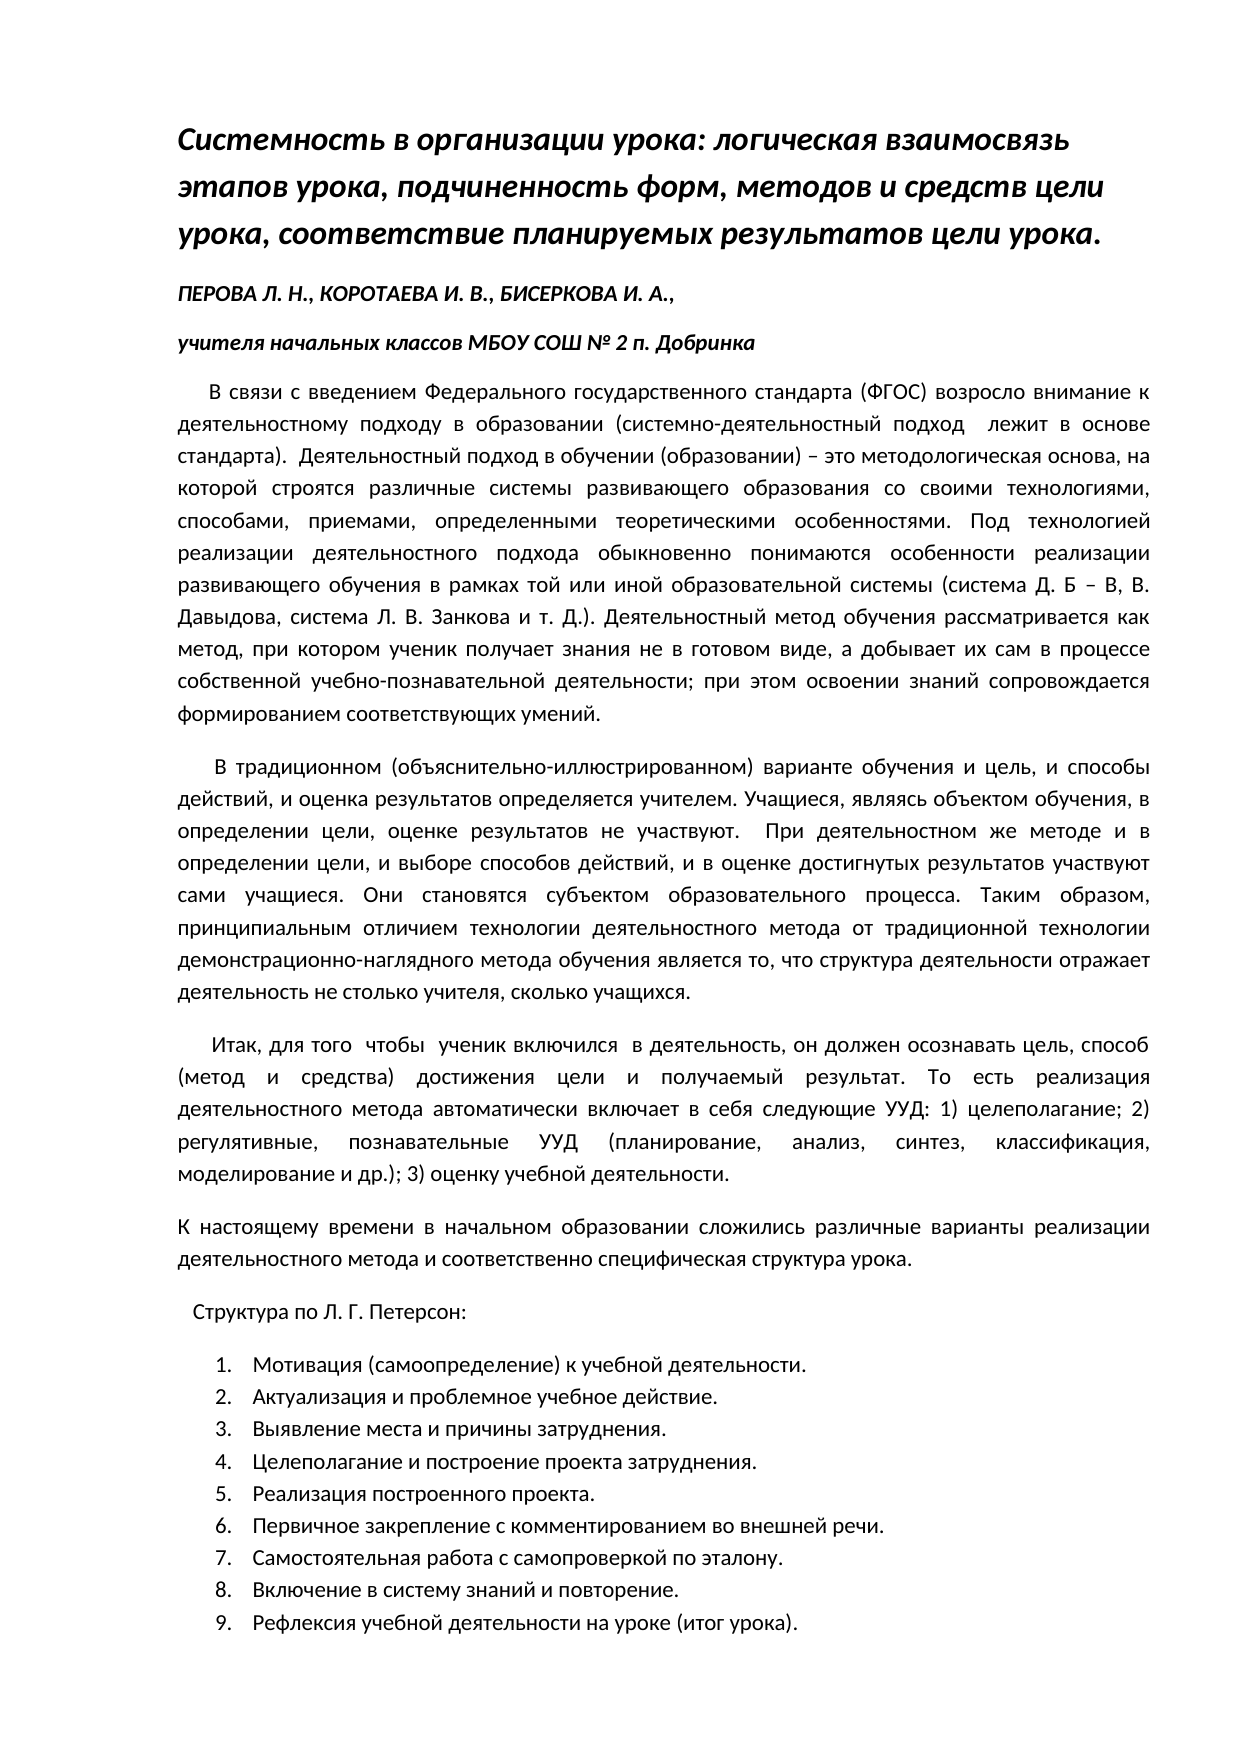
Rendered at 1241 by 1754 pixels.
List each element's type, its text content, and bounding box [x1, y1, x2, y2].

text В традиционном (объяснительно-иллюстрированном) варианте обучения и цель, и способы действий, и оценка результатов определяется учителем. Учащиеся, являясь объектом обучения, в определении цели, оценке результатов не участвуют. При деятельностном же методе и в определении цели, и выборе способов действий, и в оценке достигнутых результатов участвуют сами учащиеся. Они становятся субъектом образовательного процесса. Таким образом, принципиальным отличием технологии деятельностного метода от традиционной технологии демонстрационно-наглядного метода обучения является то, что структура деятельности отражает деятельность не столько учителя, сколько учащихся. [177, 752, 1152, 1005]
list Включение в систему знаний и повторение. [215, 1576, 1152, 1603]
text учителя начальных классов МБОУ СОШ № 2 п. Добринка [177, 328, 1152, 356]
text ПЕРОВА Л. Н., КОРОТАЕВА И. В., БИСЕРКОВА И. А., [177, 279, 1152, 307]
list Рефлексия учебной деятельности на уроке (итог урока). [215, 1608, 1152, 1636]
text К настоящему времени в начальном образовании сложились различные варианты реализации деятельностного метода и соответственно специфическая структура урока. [177, 1212, 1152, 1272]
text Структура по Л. Г. Петерсон: [177, 1297, 1152, 1325]
list Целеполагание и построение проекта затруднения. [215, 1447, 1152, 1475]
list Актуализация и проблемное учебное действие. [215, 1382, 1152, 1410]
list Первичное закрепление с комментированием во внешней речи. [215, 1511, 1152, 1539]
list Реализация построенного проекта. [215, 1479, 1152, 1507]
list Выявление места и причины затруднения. [215, 1414, 1152, 1443]
text В связи с введением Федерального государственного стандарта (ФГОС) возросло внимание к деятельностному подходу в образовании (системно-деятельностный подход лежит в основе стандарта). Деятельностный подход в обучении (образовании) – это методологическая основа, на которой строятся различные системы развивающего образования со своими технологиями, способами, приемами, определенными теоретическими особенностями. Под технологией реализации деятельностного подхода обыкновенно понимаются особенности реализации развивающего обучения в рамках той или иной образовательной системы (система Д. Б – В, В. Давыдова, система Л. В. Занкова и т. Д.). Деятельностный метод обучения рассматривается как метод, при котором ученик получает знания не в готовом виде, а добывает их сам в процессе собственной учебно-познавательной деятельности; при этом освоении знаний сопровождается формированием соответствующих умений. [177, 377, 1152, 727]
text Итак, для того чтобы ученик включился в деятельность, он должен осознавать цель, способ (метод и средства) достижения цели и получаемый результат. То есть реализация деятельностного метода автоматически включает в себя следующие УУД: 1) целеполагание; 2) регулятивные, познавательные УУД (планирование, анализ, синтез, классификация, моделирование и др.); 3) оценку учебной деятельности. [177, 1030, 1152, 1187]
list Мотивация (самоопределение) к учебной деятельности. [215, 1350, 1152, 1378]
list Самостоятельная работа с самопроверкой по эталону. [215, 1543, 1152, 1571]
text Системность в организации урока: логическая взаимосвязь этапов урока, подчиненность форм, методов и средств цели урока, соответствие планируемых результатов цели урока. [177, 118, 1152, 252]
